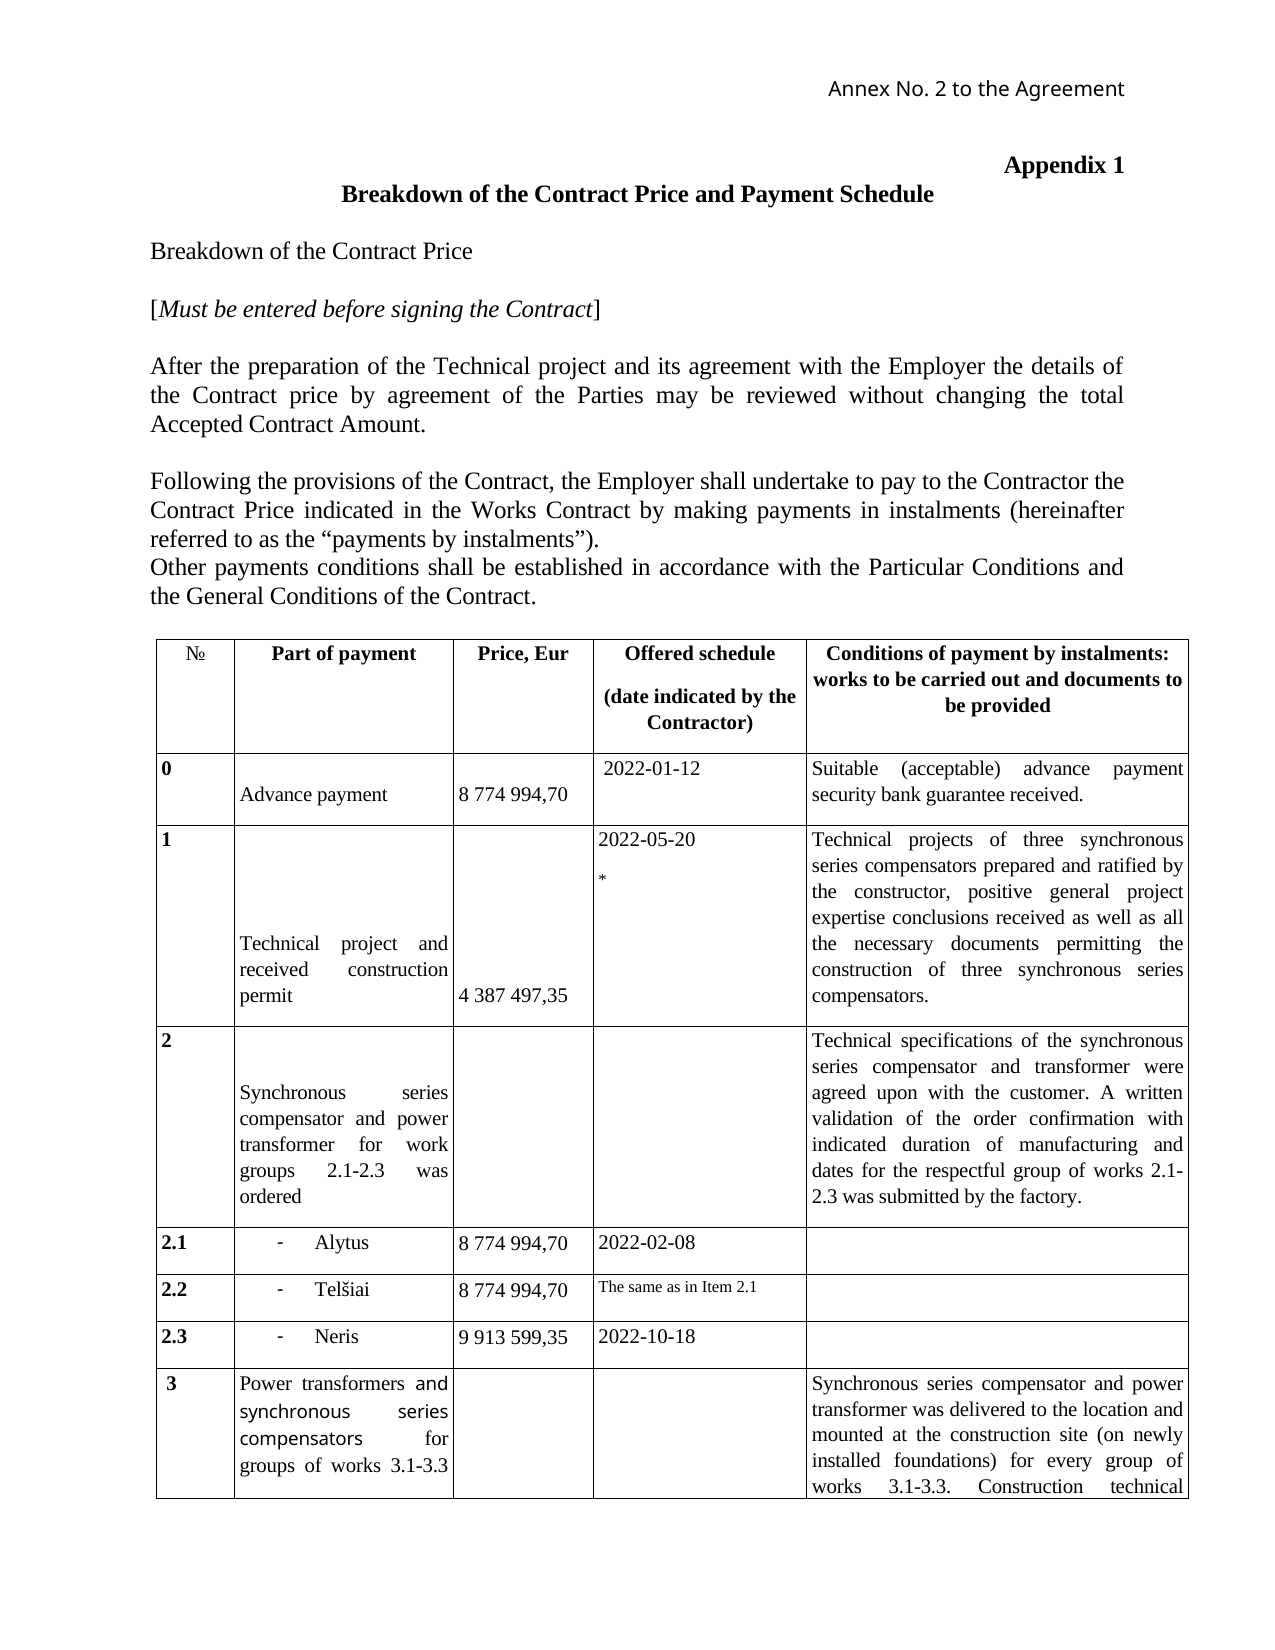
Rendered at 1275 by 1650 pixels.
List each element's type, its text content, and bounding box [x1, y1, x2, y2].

table_header Price, Eur [454, 640, 593, 753]
text [Must be entered before signing the Contract] [150, 294, 1125, 322]
table_cell 4 387 497,35 [454, 826, 593, 1026]
table_cell [807, 1228, 1188, 1274]
table_cell 2022-10-18 [594, 1322, 806, 1368]
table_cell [807, 1369, 1188, 1498]
text Breakdown of the Contract Price and Payment Schedule [150, 179, 1125, 207]
table_cell Alytus [235, 1228, 453, 1274]
table_cell 2022-02-08 [594, 1228, 806, 1274]
text Other payments conditions shall be established in accordance with the Particular Conditions and the General Conditions of the Contract. [150, 552, 1125, 610]
table_cell [454, 1027, 593, 1227]
table_cell Advance payment [235, 754, 453, 824]
table_cell Technical projects of three synchronous series compensators prepared and ratified by the constructor, positive general project expertise conclusions received as well as all the necessary documents permitting the construction of three synchronous series compensators. [807, 826, 1188, 1026]
table_cell [807, 1322, 1188, 1368]
table_cell Suitable (acceptable) advance payment security bank guarantee received. [807, 754, 1188, 824]
table_cell 3 [157, 1369, 234, 1498]
text Following the provisions of the Contract, the Employer shall undertake to pay to the Contractor the Contract Price indicated in the Works Contract by making payments in instalments (hereinafter referred to as the “payments by instalments”). [150, 466, 1125, 552]
table_header Conditions of payment by instalments: works to be carried out and documents to be provided [807, 640, 1188, 753]
table_cell 8 774 994,70 [454, 1275, 593, 1321]
table_header Part of payment [235, 640, 453, 753]
table_cell 1 [157, 826, 234, 1026]
table_cell Technical specifications of the synchronous series compensator and transformer were agreed upon with the customer. A written validation of the order confirmation with indicated duration of manufacturing and dates for the respectful group of works 2.1-2.3 was submitted by the factory. [807, 1027, 1188, 1227]
table_cell [454, 1369, 593, 1498]
table_cell 8 774 994,70 [454, 1228, 593, 1274]
table_cell 8 774 994,70 [454, 754, 593, 824]
text After the preparation of the Technical project and its agreement with the Employer the details of the Contract price by agreement of the Parties may be reviewed without changing the total Accepted Contract Amount. [150, 351, 1125, 437]
table_cell 0 [157, 754, 234, 824]
table_cell The same as in Item 2.1 [594, 1275, 806, 1321]
table_cell 2022-01-12 [594, 754, 806, 824]
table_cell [235, 1369, 453, 1498]
table_cell 2 [157, 1027, 234, 1227]
table_cell Synchronous series compensator and power transformer for work groups 2.1-2.3 was ordered [235, 1027, 453, 1227]
table_cell 2022-05-20 * [594, 826, 806, 1026]
table_cell Neris [235, 1322, 453, 1368]
table_cell 2.1 [157, 1228, 234, 1274]
table_cell 2.3 [157, 1322, 234, 1368]
table_header Offered schedule (date indicated by the Contractor) [594, 640, 806, 753]
text Appendix 1 [150, 150, 1125, 179]
table_cell 9 913 599,35 [454, 1322, 593, 1368]
table_cell [594, 1027, 806, 1227]
table_cell Telšiai [235, 1275, 453, 1321]
table_cell 2.2 [157, 1275, 234, 1321]
text Breakdown of the Contract Price [150, 236, 1125, 265]
table_cell Technical project and received construction permit [235, 826, 453, 1026]
table_cell [594, 1369, 806, 1498]
table_cell [807, 1275, 1188, 1321]
table_header № [157, 640, 234, 753]
